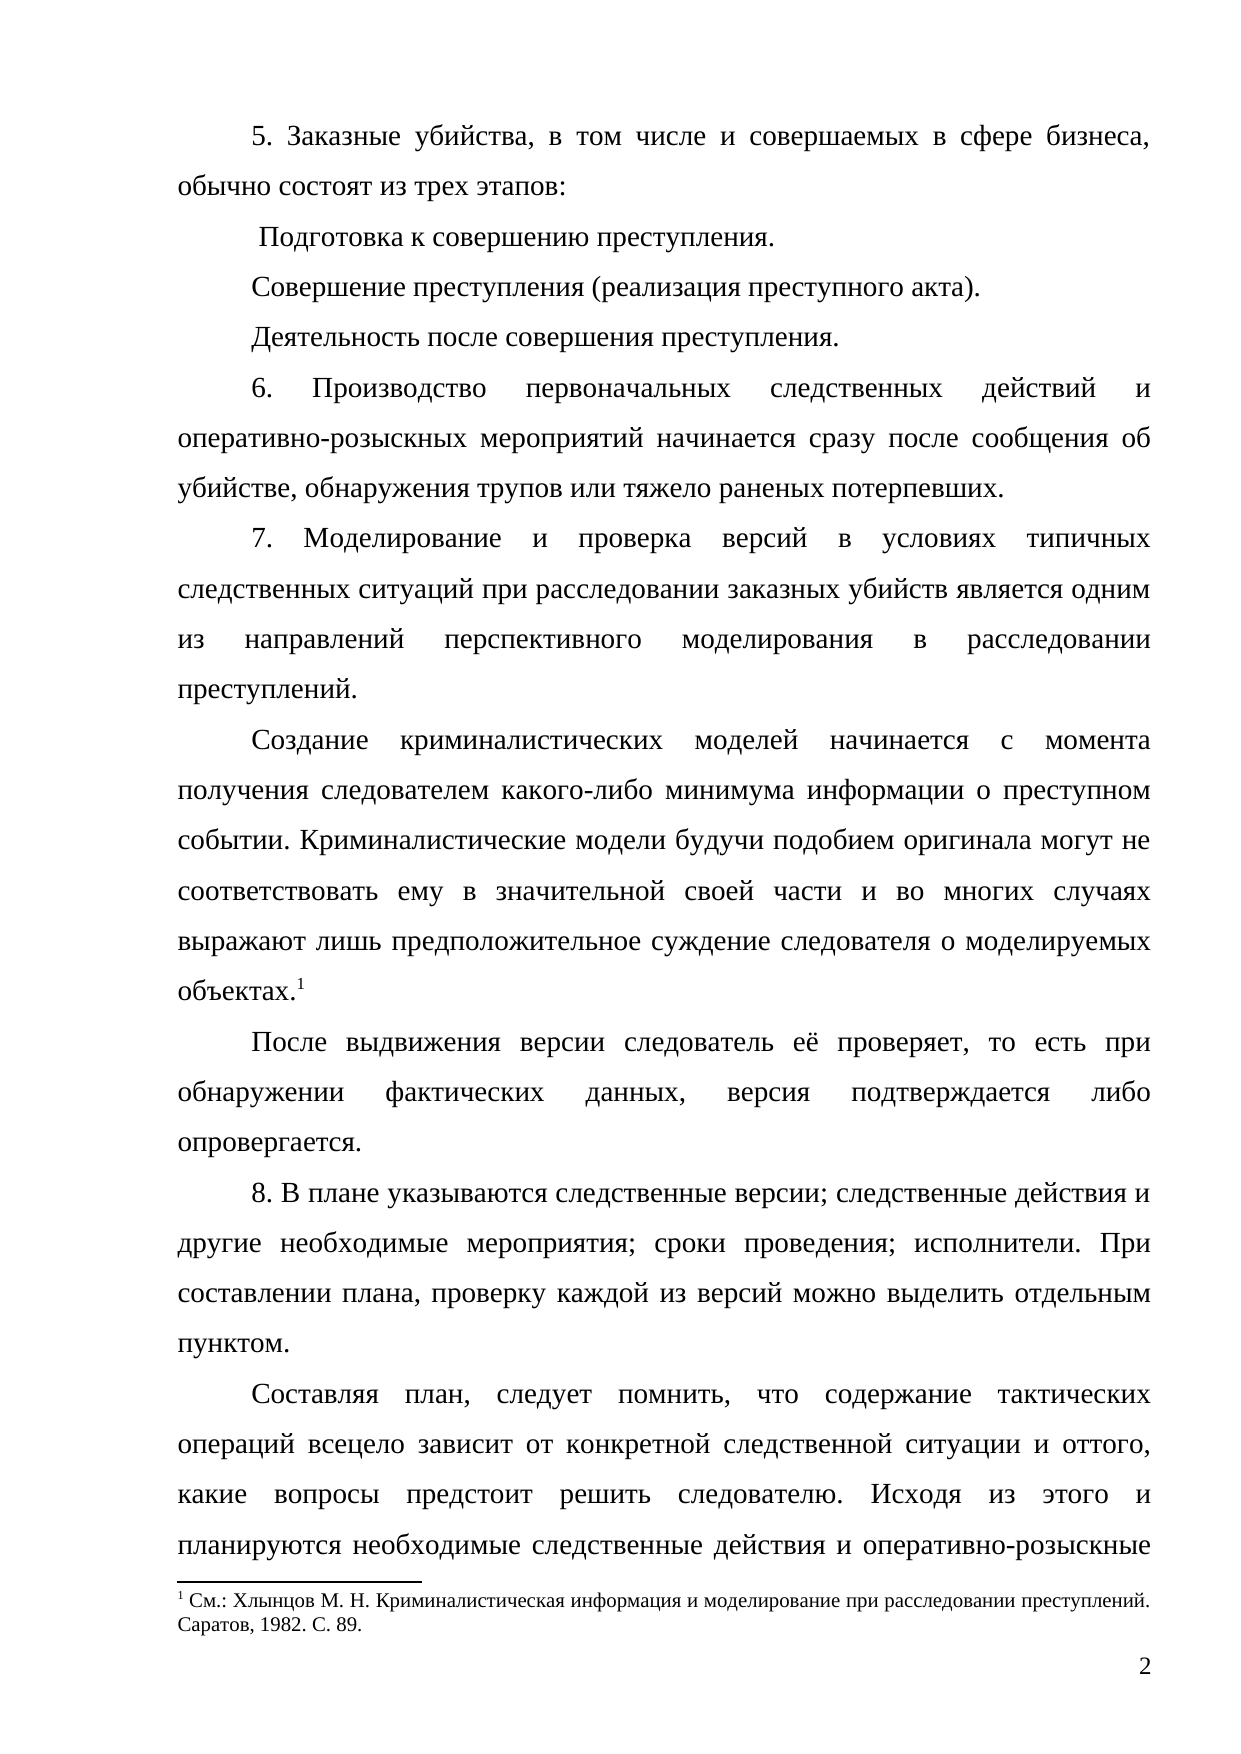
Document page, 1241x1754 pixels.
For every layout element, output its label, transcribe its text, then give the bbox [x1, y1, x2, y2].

text Деятельность после совершения преступления. [177, 319, 1152, 353]
text Подготовка к совершению преступления. [177, 219, 1152, 252]
text 5. Заказные убийства, в том числе и совершаемых в сфере бизнеса, обычно состоят из трех этапов: [177, 118, 1152, 202]
text 7. Моделирование и проверка версий в условиях типичных следственных ситуаций при расследовании заказных убийств является одним из направлений перспективного моделирования в расследовании преступлений. [177, 521, 1152, 705]
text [177, 1376, 1152, 1560]
text 6. Производство первоначальных следственных действий и оперативно-розыскных мероприятий начинается сразу после сообщения об убийстве, обнаружения трупов или тяжело раненых потерпевших. [177, 370, 1152, 504]
text Совершение преступления (реализация преступного акта). [177, 269, 1152, 303]
text 8. В плане указываются следственные версии; следственные действия и другие необходимые мероприятия; сроки проведения; исполнители. При составлении плана, проверку каждой из версий можно выделить отдельным пунктом. [177, 1175, 1152, 1359]
text После выдвижения версии следователь её проверяет, то есть при обнаружении фактических данных, версия подтверждается либо опровергается. [177, 1024, 1152, 1158]
text Создание криминалистических моделей начинается с момента получения следователем какого-либо минимума информации о преступном событии. Криминалистические модели будучи подобием оригинала могут не соответствовать ему в значительной своей части и во многих случаях выражают лишь предположительное суждение следователя о моделируемых объектах. [177, 722, 1152, 1007]
